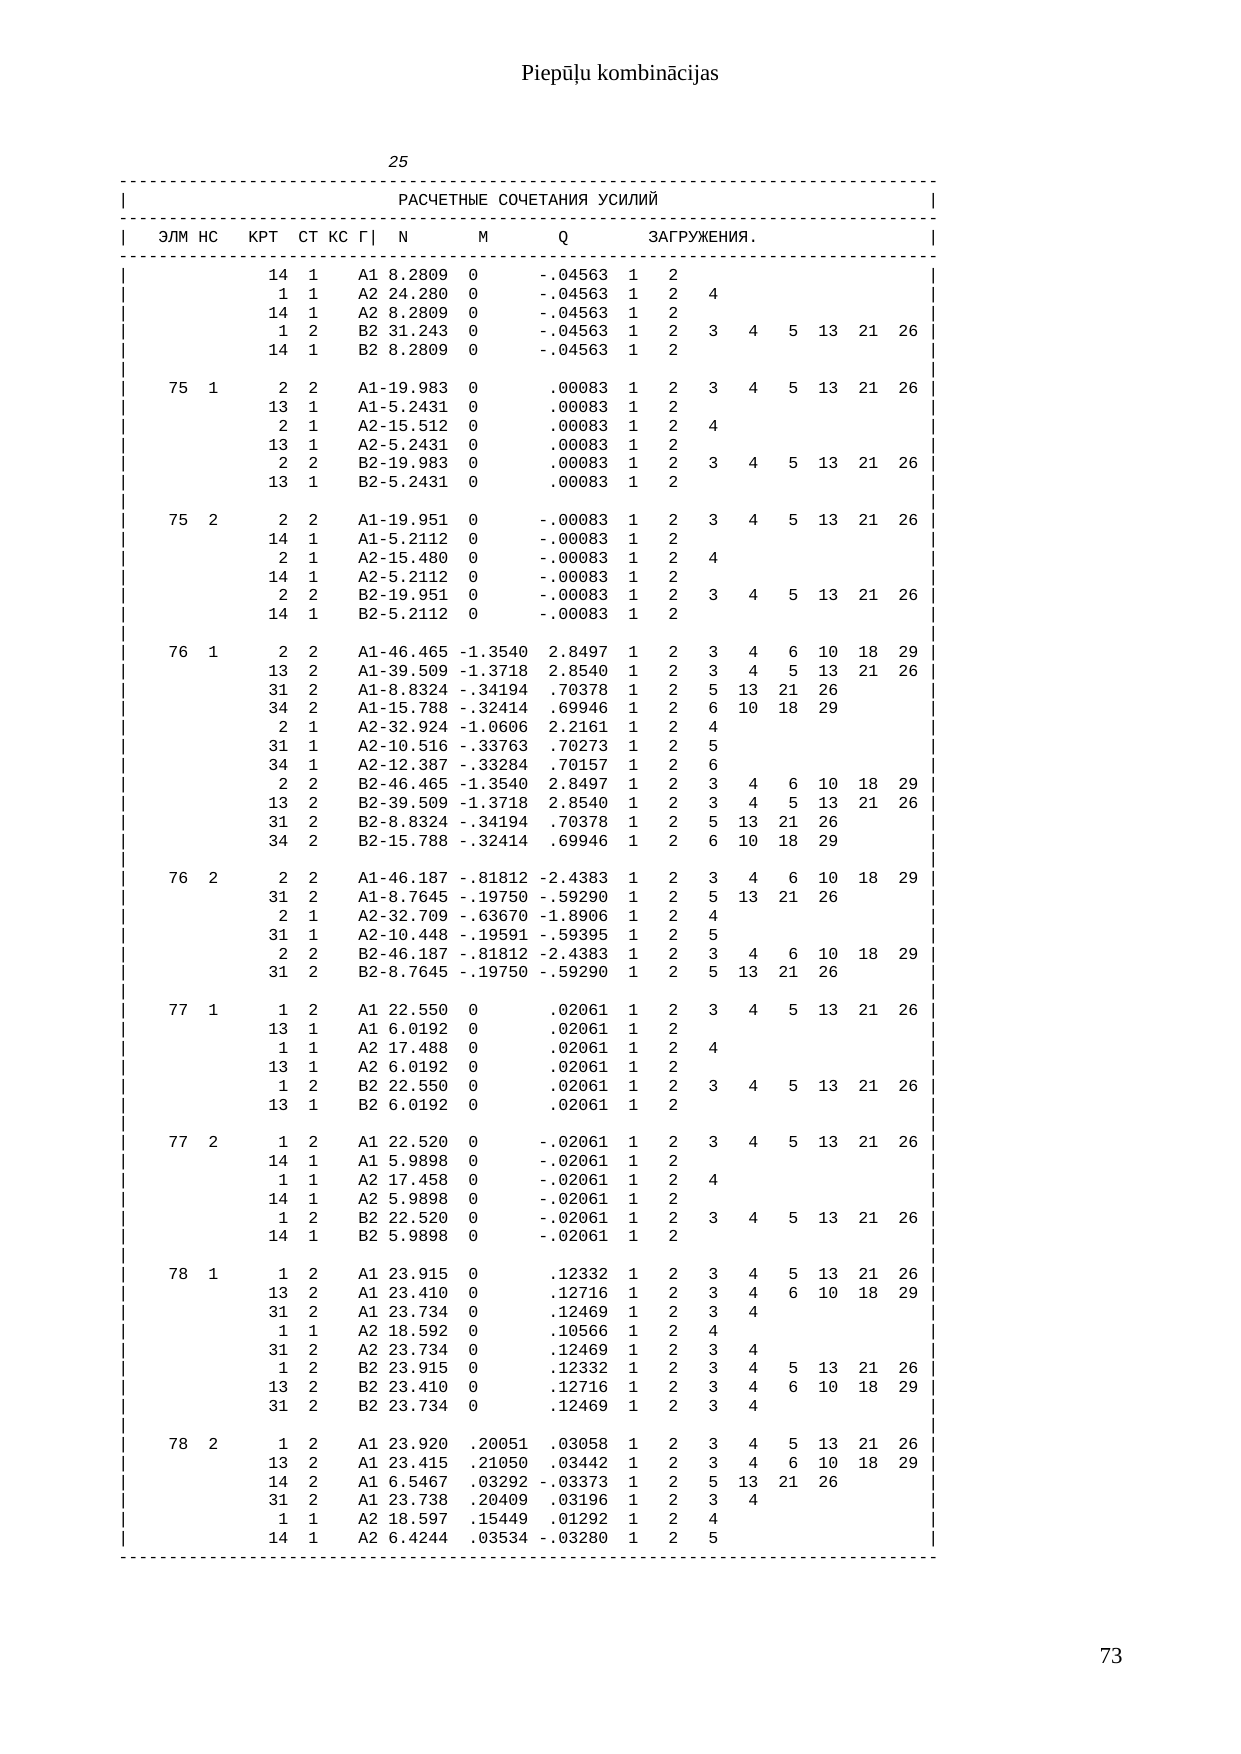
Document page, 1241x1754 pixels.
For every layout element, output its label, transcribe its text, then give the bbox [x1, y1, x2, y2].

text | 13 1 B2 6.0192 0 .02061 1 2 | [118, 1096, 1122, 1115]
text | 31 2 A1 23.734 0 .12469 1 2 3 4 | [118, 1303, 1122, 1322]
text | 31 2 B2-8.8324 -.34194 .70378 1 2 5 13 21 26 | [118, 813, 1122, 832]
text | 13 2 A1-39.509 -1.3718 2.8540 1 2 3 4 5 13 21 26 | [118, 662, 1122, 681]
text | 2 1 A2-32.709 -.63670 -1.8906 1 2 4 | [118, 907, 1122, 926]
text | 14 1 A1-5.2112 0 -.00083 1 2 | [118, 530, 1122, 549]
text | РАСЧЕТНЫЕ СОЧЕТАНИЯ УСИЛИЙ | [118, 191, 1122, 210]
text | 13 2 B2 23.410 0 .12716 1 2 3 4 6 10 18 29 | [118, 1379, 1122, 1398]
text | 2 1 A2-15.512 0 .00083 1 2 4 | [118, 417, 1122, 436]
text | 14 2 A1 6.5467 .03292 -.03373 1 2 5 13 21 26 | [118, 1473, 1122, 1492]
text | | [118, 1115, 1122, 1134]
text | | [118, 983, 1122, 1002]
text | | [118, 851, 1122, 870]
text | 1 2 B2 22.550 0 .02061 1 2 3 4 5 13 21 26 | [118, 1077, 1122, 1096]
text | 78 1 1 2 A1 23.915 0 .12332 1 2 3 4 5 13 21 26 | [118, 1266, 1122, 1284]
text | 13 2 B2-39.509 -1.3718 2.8540 1 2 3 4 5 13 21 26 | [118, 794, 1122, 813]
text | 2 1 A2-15.480 0 -.00083 1 2 4 | [118, 549, 1122, 568]
text | 1 1 A2 18.592 0 .10566 1 2 4 | [118, 1322, 1122, 1341]
text | 2 1 A2-32.924 -1.0606 2.2161 1 2 4 | [118, 719, 1122, 738]
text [118, 210, 1122, 229]
text | 31 2 B2-8.7645 -.19750 -.59290 1 2 5 13 21 26 | [118, 964, 1122, 983]
text | 13 1 A1-5.2431 0 .00083 1 2 | [118, 398, 1122, 417]
text | 76 2 2 2 A1-46.187 -.81812 -2.4383 1 2 3 4 6 10 18 29 | [118, 870, 1122, 889]
text | 1 1 A2 17.488 0 .02061 1 2 4 | [118, 1039, 1122, 1058]
text | 31 1 A2-10.448 -.19591 -.59395 1 2 5 | [118, 926, 1122, 945]
text | 1 1 A2 24.280 0 -.04563 1 2 4 | [118, 285, 1122, 304]
text | 1 1 A2 18.597 .15449 .01292 1 2 4 | [118, 1511, 1122, 1530]
text | 1 1 A2 17.458 0 -.02061 1 2 4 | [118, 1171, 1122, 1190]
text | 2 2 B2-19.983 0 .00083 1 2 3 4 5 13 21 26 | [118, 455, 1122, 474]
text | 14 1 B2 5.9898 0 -.02061 1 2 | [118, 1228, 1122, 1247]
text | 31 2 A1 23.738 .20409 .03196 1 2 3 4 | [118, 1492, 1122, 1511]
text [118, 1548, 1122, 1567]
text | | [118, 1247, 1122, 1266]
text | 2 2 B2-46.187 -.81812 -2.4383 1 2 3 4 6 10 18 29 | [118, 945, 1122, 964]
text | 14 1 A2 6.4244 .03534 -.03280 1 2 5 | [118, 1530, 1122, 1548]
text | 75 2 2 2 A1-19.951 0 -.00083 1 2 3 4 5 13 21 26 | [118, 512, 1122, 530]
text | 13 1 A2 6.0192 0 .02061 1 2 | [118, 1058, 1122, 1077]
text | 31 2 A2 23.734 0 .12469 1 2 3 4 | [118, 1341, 1122, 1360]
text | 1 2 B2 31.243 0 -.04563 1 2 3 4 5 13 21 26 | [118, 323, 1122, 342]
text | 1 2 B2 23.915 0 .12332 1 2 3 4 5 13 21 26 | [118, 1360, 1122, 1379]
text | 13 1 B2-5.2431 0 .00083 1 2 | [118, 474, 1122, 493]
text | 75 1 2 2 A1-19.983 0 .00083 1 2 3 4 5 13 21 26 | [118, 379, 1122, 398]
text | 31 2 A1-8.8324 -.34194 .70378 1 2 5 13 21 26 | [118, 681, 1122, 700]
text | | [118, 625, 1122, 643]
text | 13 1 A1 6.0192 0 .02061 1 2 | [118, 1021, 1122, 1039]
text | 76 1 2 2 A1-46.465 -1.3540 2.8497 1 2 3 4 6 10 18 29 | [118, 643, 1122, 662]
text | 2 2 B2-46.465 -1.3540 2.8497 1 2 3 4 6 10 18 29 | [118, 776, 1122, 794]
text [118, 172, 1122, 191]
text | | [118, 493, 1122, 512]
text | 77 1 1 2 A1 22.550 0 .02061 1 2 3 4 5 13 21 26 | [118, 1002, 1122, 1021]
text | 14 1 A2-5.2112 0 -.00083 1 2 | [118, 568, 1122, 587]
text | 31 2 B2 23.734 0 .12469 1 2 3 4 | [118, 1398, 1122, 1417]
text | 34 1 A2-12.387 -.33284 .70157 1 2 6 | [118, 757, 1122, 776]
text | 77 2 1 2 A1 22.520 0 -.02061 1 2 3 4 5 13 21 26 | [118, 1134, 1122, 1153]
text | 14 1 A2 5.9898 0 -.02061 1 2 | [118, 1190, 1122, 1209]
text 25 [118, 153, 1122, 172]
text | 2 2 B2-19.951 0 -.00083 1 2 3 4 5 13 21 26 | [118, 587, 1122, 606]
text | | [118, 1417, 1122, 1435]
text | 13 1 A2-5.2431 0 .00083 1 2 | [118, 436, 1122, 455]
text | 34 2 B2-15.788 -.32414 .69946 1 2 6 10 18 29 | [118, 832, 1122, 851]
text | 14 1 B2 8.2809 0 -.04563 1 2 | [118, 342, 1122, 361]
text | ЭЛМ НС KРT СТ КС Г| N M Q ЗАГРУЖЕНИЯ. | [118, 229, 1122, 248]
text | 31 2 A1-8.7645 -.19750 -.59290 1 2 5 13 21 26 | [118, 889, 1122, 907]
text | 1 2 B2 22.520 0 -.02061 1 2 3 4 5 13 21 26 | [118, 1209, 1122, 1228]
text | 14 1 A1 8.2809 0 -.04563 1 2 | [118, 266, 1122, 285]
text | 34 2 A1-15.788 -.32414 .69946 1 2 6 10 18 29 | [118, 700, 1122, 719]
text | 14 1 A2 8.2809 0 -.04563 1 2 | [118, 304, 1122, 323]
text ---------------------------------------------------------------------------------- [118, 248, 1122, 266]
text | 31 1 A2-10.516 -.33763 .70273 1 2 5 | [118, 738, 1122, 757]
text | 14 1 B2-5.2112 0 -.00083 1 2 | [118, 606, 1122, 625]
text | 14 1 A1 5.9898 0 -.02061 1 2 | [118, 1153, 1122, 1171]
text | 13 2 A1 23.415 .21050 .03442 1 2 3 4 6 10 18 29 | [118, 1454, 1122, 1473]
text | 78 2 1 2 A1 23.920 .20051 .03058 1 2 3 4 5 13 21 26 | [118, 1435, 1122, 1454]
text | | [118, 361, 1122, 379]
text | 13 2 A1 23.410 0 .12716 1 2 3 4 6 10 18 29 | [118, 1284, 1122, 1303]
